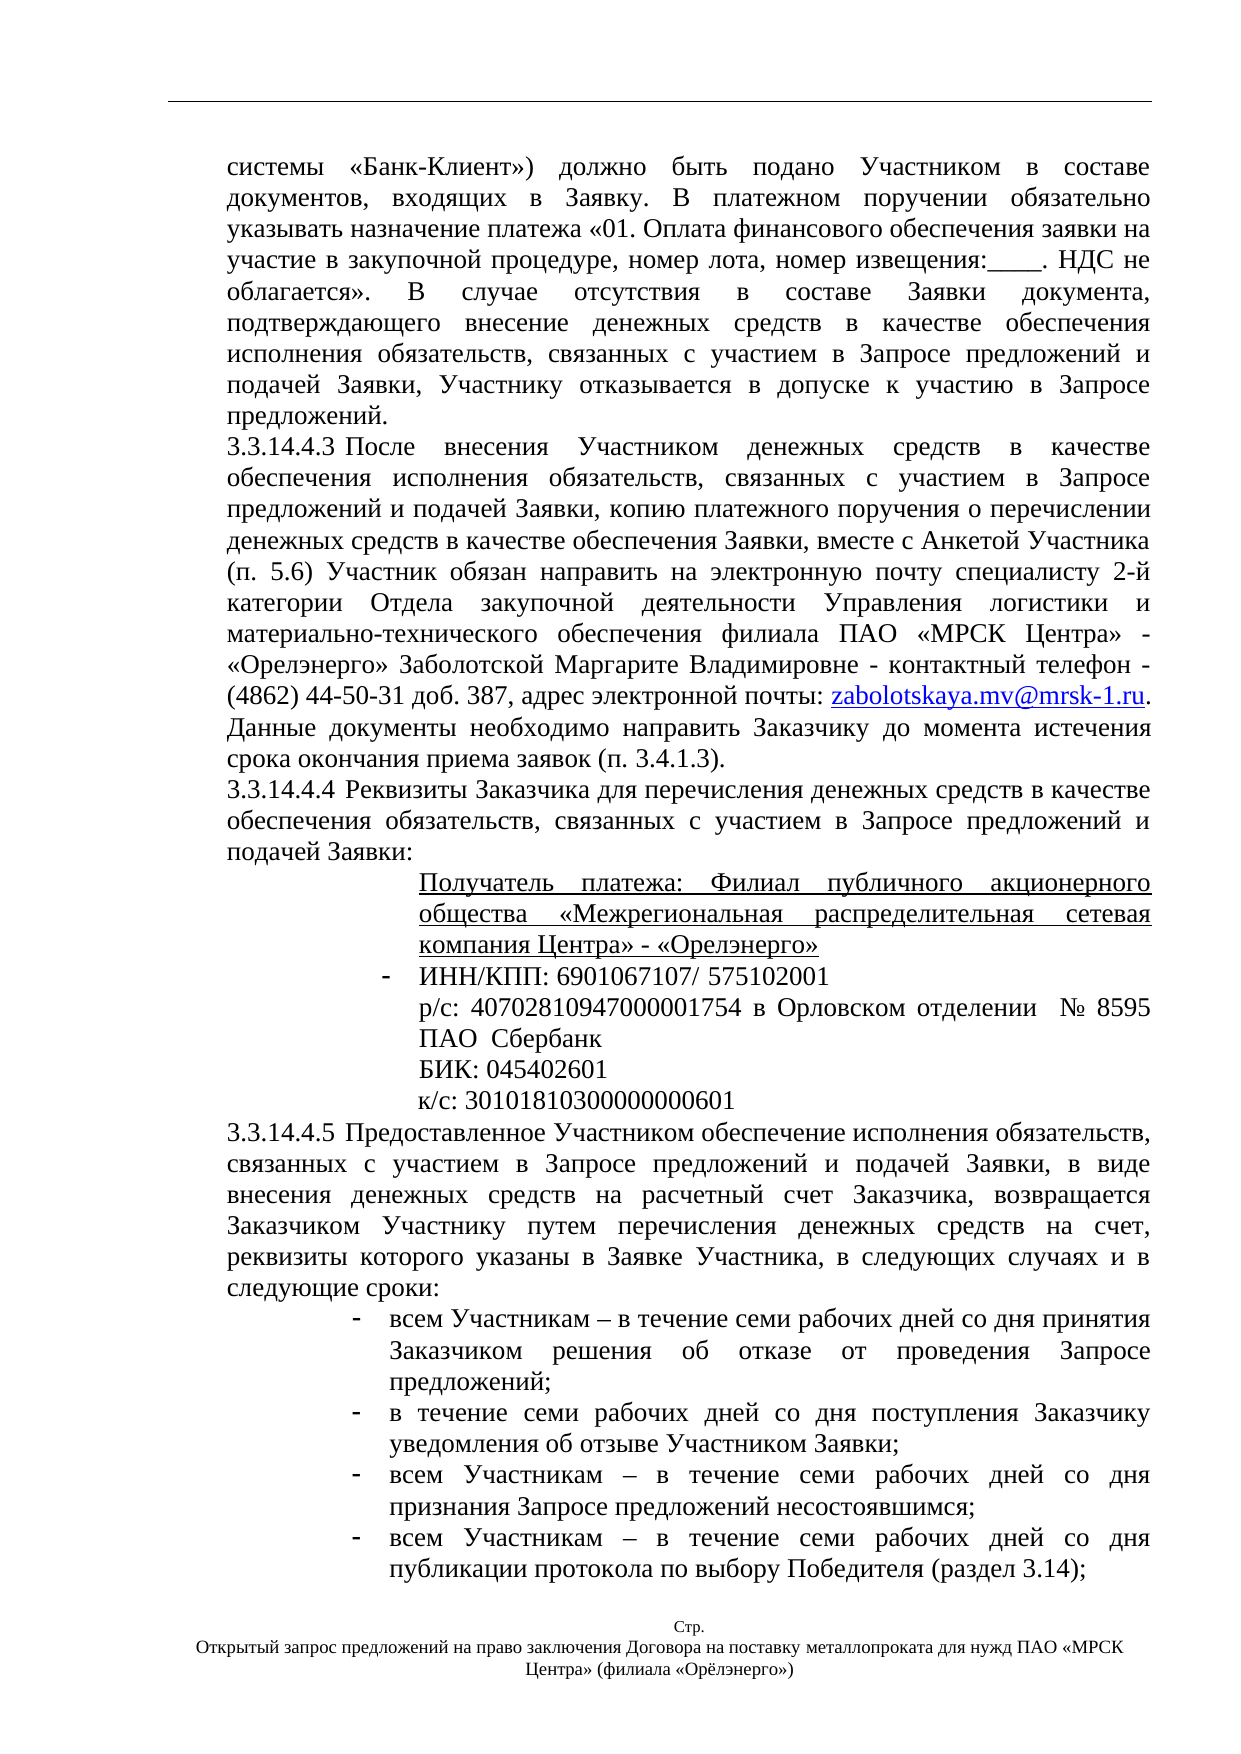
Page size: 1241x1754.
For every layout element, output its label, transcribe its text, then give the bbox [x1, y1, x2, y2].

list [227, 150, 1152, 430]
list к/с: 30101810300000000601 [168, 1084, 1152, 1116]
list Получатель платежа: Филиал публичного акционерного общества «Межрегиональная распределительная сетевая компания Центра» - «Орелэнерго» [419, 926, 1152, 960]
list БИК: 045402601 [419, 1053, 1152, 1084]
list р/с: 40702810947000001754 в Орловском отделении № 8595 ПАО Сбербанк [419, 991, 1152, 1053]
list Реквизиты Заказчика для перечисления денежных средств в качестве обеспечения обязательств, связанных с участием в Запросе предложений и подачей Заявки: [227, 773, 1152, 866]
list Предоставленное Участником обеспечение исполнения обязательств, связанных с участием в Запросе предложений и подачей Заявки, в виде внесения денежных средств на расчетный счет Заказчика, возвращается Заказчиком Участнику путем перечисления денежных средств на счет, реквизиты которого указаны в Заявке Участника, в следующих случаях и в следующие сроки: [227, 1116, 1152, 1302]
list в течение семи рабочих дней со дня поступления Заказчику уведомления об отзыве Участником Заявки; [352, 1396, 1152, 1458]
list ИНН/КПП: 6901067107/ 575102001 [381, 960, 1152, 991]
list Получатель платежа: Филиал публичного акционерного общества «Межрегиональная распределительная сетевая компания Центра» - «Орелэнерго» [419, 866, 1152, 893]
list Получатель платежа: Филиал публичного акционерного общества «Межрегиональная распределительная сетевая компания Центра» - «Орелэнерго» [419, 895, 1152, 925]
list всем Участникам – в течение семи рабочих дней со дня принятия Заказчиком решения об отказе от проведения Запросе предложений; [352, 1302, 1152, 1396]
list всем Участникам – в течение семи рабочих дней со дня публикации протокола по выбору Победителя (раздел 3.14); [352, 1521, 1152, 1583]
list После внесения Участником денежных средств в качестве обеспечения исполнения обязательств, связанных с участием в Запросе предложений и подачей Заявки, копию платежного поручения о перечислении денежных средств в качестве обеспечения Заявки, вместе с Анкетой Участника (п. 5.6) Участник обязан направить на электронную почту специалисту 2-й категории Отдела закупочной деятельности Управления логистики и материально-технического обеспечения филиала ПАО «МРСК Центра» - «Орелэнерго» Заболотской Маргарите Владимировне - контактный телефон - (4862) 44-50-31 доб. 387, адрес электронной почты: zabolotskaya.mv@mrsk-1.ru. Данные документы необходимо направить Заказчику до момента истечения срока окончания приема заявок (п. 3.4.1.3). [227, 430, 1152, 773]
list всем Участникам – в течение семи рабочих дней со дня признания Запросе предложений несостоявшимся; [352, 1458, 1152, 1521]
